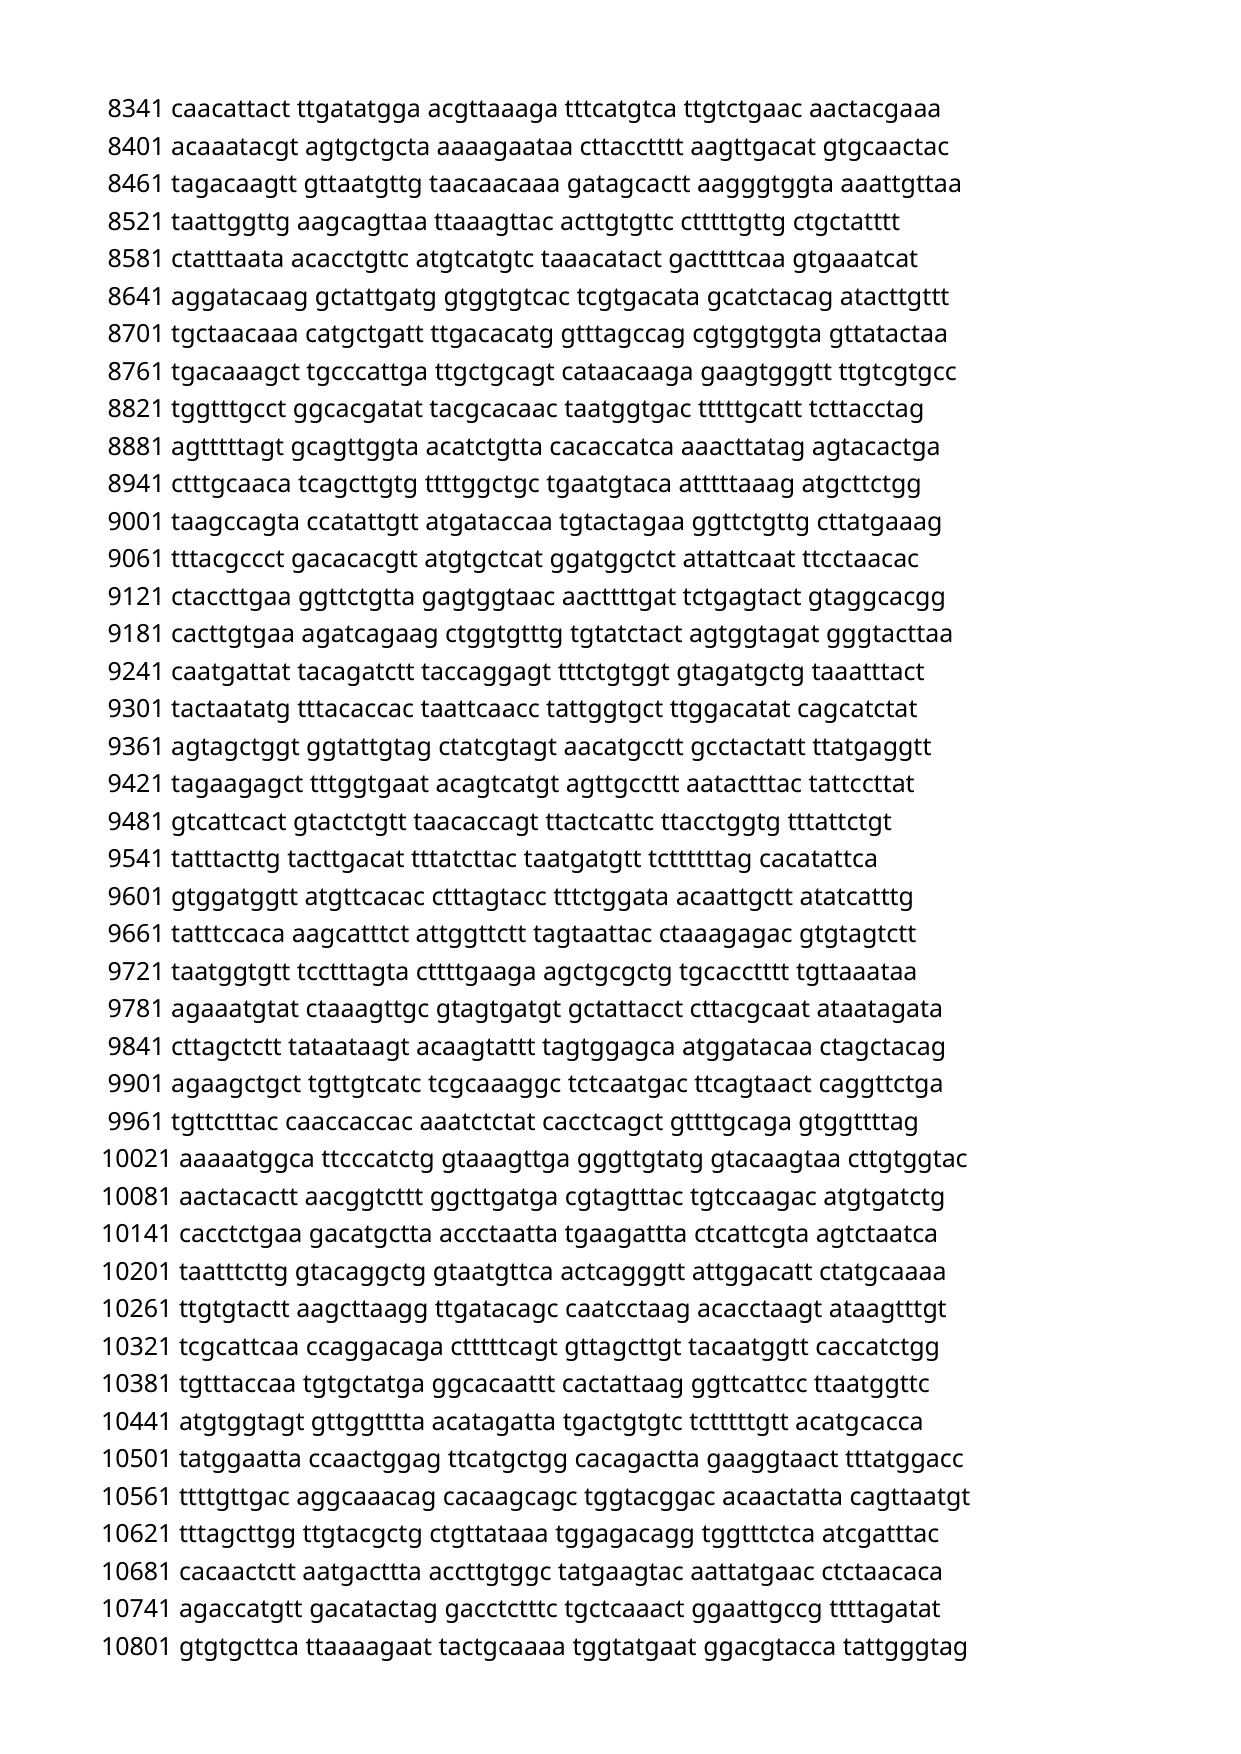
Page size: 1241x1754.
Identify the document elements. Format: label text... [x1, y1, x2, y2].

text 9901 agaagctgct tgttgtcatc tcgcaaaggc tctcaatgac ttcagtaact caggttctga [75, 1064, 1165, 1102]
text 10201 taatttcttg gtacaggctg gtaatgttca actcagggtt attggacatt ctatgcaaaa [75, 1252, 1165, 1289]
text 10441 atgtggtagt gttggtttta acatagatta tgactgtgtc tctttttgtt acatgcacca [75, 1402, 1165, 1439]
text 9961 tgttctttac caaccaccac aaatctctat cacctcagct gttttgcaga gtggttttag [75, 1102, 1165, 1139]
text 8941 ctttgcaaca tcagcttgtg ttttggctgc tgaatgtaca atttttaaag atgcttctgg [75, 464, 1165, 502]
text 8401 acaaatacgt agtgctgcta aaaagaataa cttacctttt aagttgacat gtgcaactac [75, 127, 1165, 164]
text 10741 agaccatgtt gacatactag gacctctttc tgctcaaact ggaattgccg ttttagatat [75, 1589, 1165, 1627]
text 8701 tgctaacaaa catgctgatt ttgacacatg gtttagccag cgtggtggta gttatactaa [75, 314, 1165, 352]
text 9001 taagccagta ccatattgtt atgataccaa tgtactagaa ggttctgttg cttatgaaag [75, 502, 1165, 539]
text 8821 tggtttgcct ggcacgatat tacgcacaac taatggtgac tttttgcatt tcttacctag [75, 389, 1165, 427]
text 9121 ctaccttgaa ggttctgtta gagtggtaac aacttttgat tctgagtact gtaggcacgg [75, 577, 1165, 614]
text 8461 tagacaagtt gttaatgttg taacaacaaa gatagcactt aagggtggta aaattgttaa [75, 164, 1165, 202]
text 9301 tactaatatg tttacaccac taattcaacc tattggtgct ttggacatat cagcatctat [75, 689, 1165, 727]
text 9061 tttacgccct gacacacgtt atgtgctcat ggatggctct attattcaat ttcctaacac [75, 539, 1165, 577]
text 8641 aggatacaag gctattgatg gtggtgtcac tcgtgacata gcatctacag atacttgttt [75, 277, 1165, 314]
text 9781 agaaatgtat ctaaagttgc gtagtgatgt gctattacct cttacgcaat ataatagata [75, 989, 1165, 1027]
text 8881 agtttttagt gcagttggta acatctgtta cacaccatca aaacttatag agtacactga [75, 427, 1165, 464]
text 9481 gtcattcact gtactctgtt taacaccagt ttactcattc ttacctggtg tttattctgt [75, 802, 1165, 839]
text 9601 gtggatggtt atgttcacac ctttagtacc tttctggata acaattgctt atatcatttg [75, 877, 1165, 914]
text 10321 tcgcattcaa ccaggacaga ctttttcagt gttagcttgt tacaatggtt caccatctgg [75, 1327, 1165, 1364]
text 9661 tatttccaca aagcatttct attggttctt tagtaattac ctaaagagac gtgtagtctt [75, 914, 1165, 952]
text 8341 caacattact ttgatatgga acgttaaaga tttcatgtca ttgtctgaac aactacgaaa [75, 89, 1165, 127]
text 9541 tatttacttg tacttgacat tttatcttac taatgatgtt tcttttttag cacatattca [75, 839, 1165, 877]
text 9181 cacttgtgaa agatcagaag ctggtgtttg tgtatctact agtggtagat gggtacttaa [75, 614, 1165, 652]
text 10681 cacaactctt aatgacttta accttgtggc tatgaagtac aattatgaac ctctaacaca [75, 1552, 1165, 1589]
text 8761 tgacaaagct tgcccattga ttgctgcagt cataacaaga gaagtgggtt ttgtcgtgcc [75, 352, 1165, 389]
text 10021 aaaaatggca ttcccatctg gtaaagttga gggttgtatg gtacaagtaa cttgtggtac [75, 1139, 1165, 1177]
text 10261 ttgtgtactt aagcttaagg ttgatacagc caatcctaag acacctaagt ataagtttgt [75, 1289, 1165, 1327]
text 9361 agtagctggt ggtattgtag ctatcgtagt aacatgcctt gcctactatt ttatgaggtt [75, 727, 1165, 764]
text 8521 taattggttg aagcagttaa ttaaagttac acttgtgttc ctttttgttg ctgctatttt [75, 202, 1165, 239]
text 10801 gtgtgcttca ttaaaagaat tactgcaaaa tggtatgaat ggacgtacca tattgggtag [75, 1627, 1165, 1664]
text 10621 tttagcttgg ttgtacgctg ctgttataaa tggagacagg tggtttctca atcgatttac [75, 1514, 1165, 1552]
text 10561 ttttgttgac aggcaaacag cacaagcagc tggtacggac acaactatta cagttaatgt [75, 1477, 1165, 1514]
text 9721 taatggtgtt tcctttagta cttttgaaga agctgcgctg tgcacctttt tgttaaataa [75, 952, 1165, 989]
text 9241 caatgattat tacagatctt taccaggagt tttctgtggt gtagatgctg taaatttact [75, 652, 1165, 689]
text 10501 tatggaatta ccaactggag ttcatgctgg cacagactta gaaggtaact tttatggacc [75, 1439, 1165, 1477]
text 8581 ctatttaata acacctgttc atgtcatgtc taaacatact gacttttcaa gtgaaatcat [75, 239, 1165, 277]
text 10141 cacctctgaa gacatgctta accctaatta tgaagattta ctcattcgta agtctaatca [75, 1214, 1165, 1252]
text 10381 tgtttaccaa tgtgctatga ggcacaattt cactattaag ggttcattcc ttaatggttc [75, 1364, 1165, 1402]
text 9421 tagaagagct tttggtgaat acagtcatgt agttgccttt aatactttac tattccttat [75, 764, 1165, 802]
text 10081 aactacactt aacggtcttt ggcttgatga cgtagtttac tgtccaagac atgtgatctg [75, 1177, 1165, 1214]
text 9841 cttagctctt tataataagt acaagtattt tagtggagca atggatacaa ctagctacag [75, 1027, 1165, 1064]
